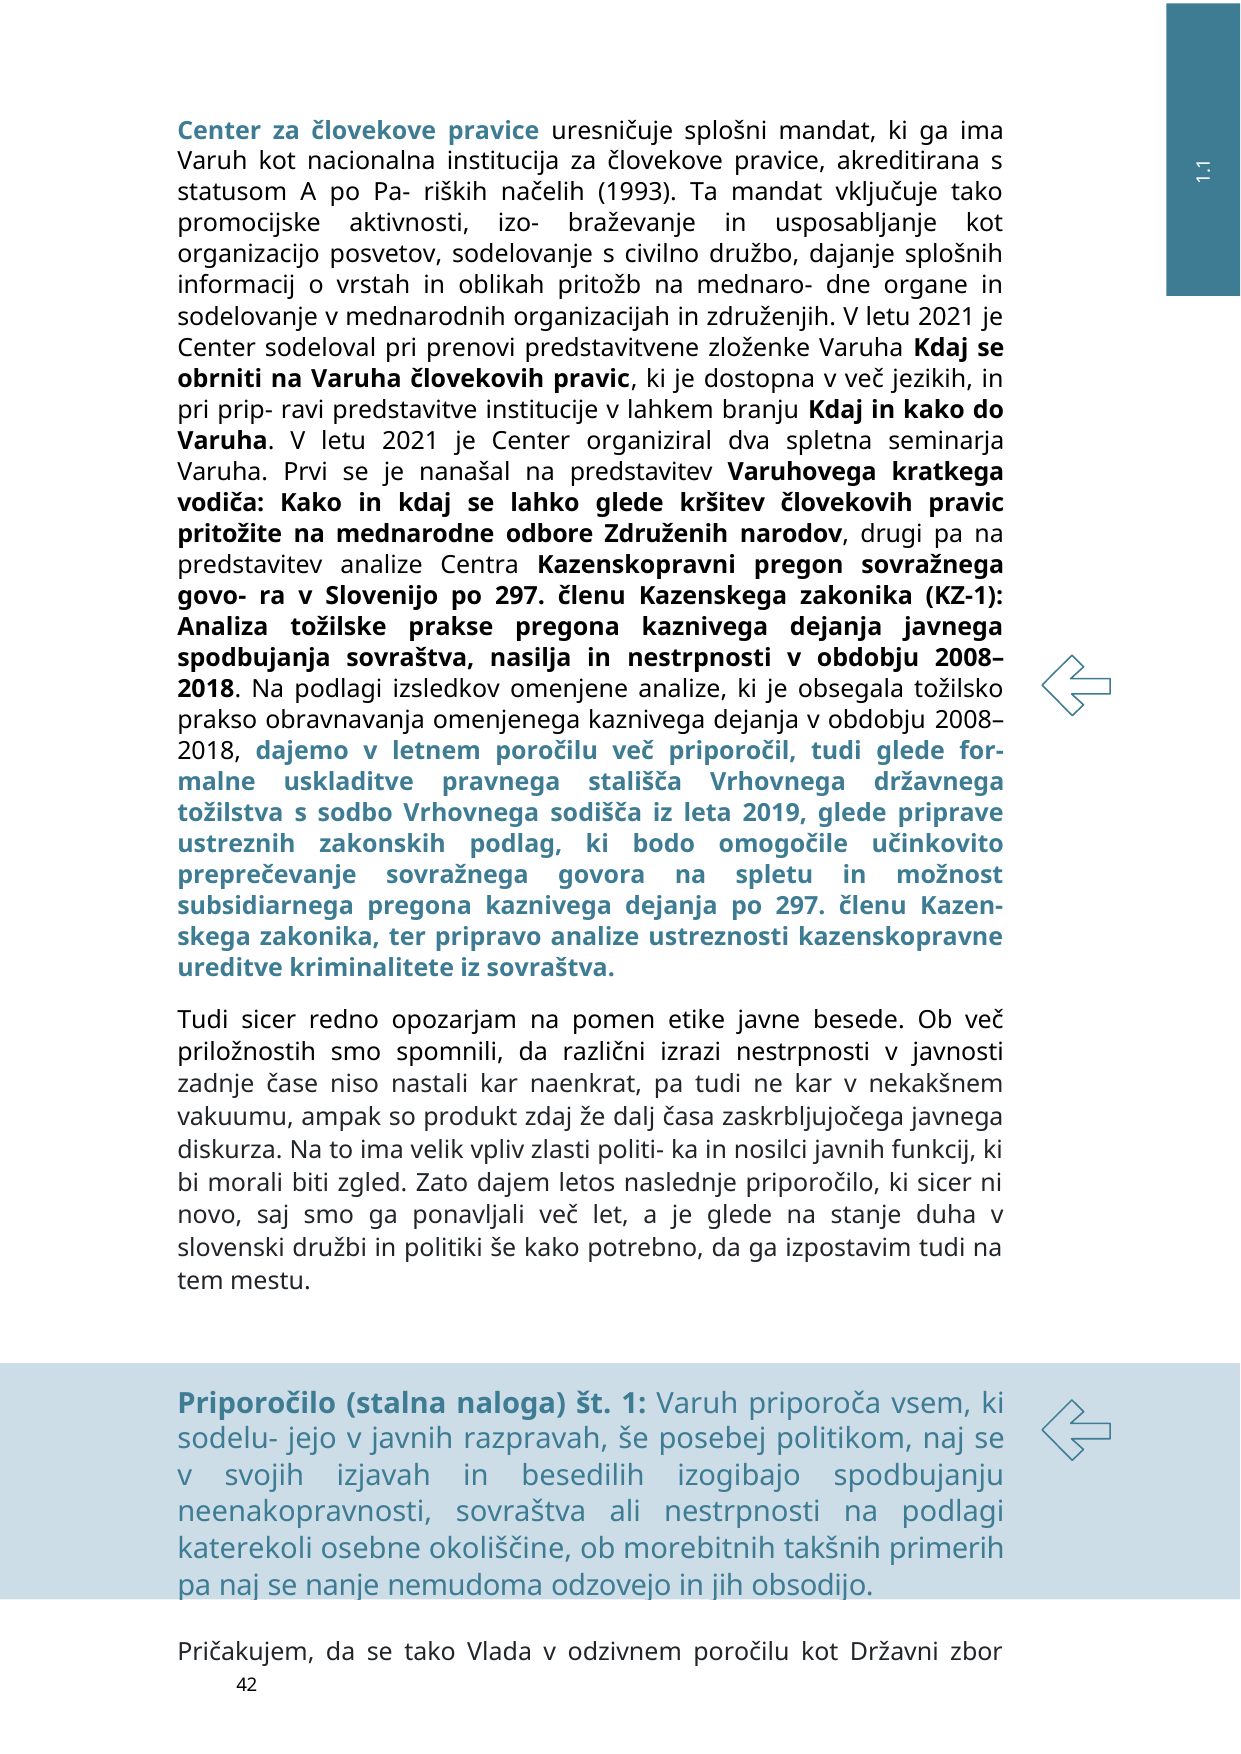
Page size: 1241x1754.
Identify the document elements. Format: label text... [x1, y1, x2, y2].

text Center za človekove pravice uresničuje splošni mandat, ki ga ima Varuh kot nacionalna institucija za človekove pravice, akreditirana s statusom A po Pa- riških načelih (1993). Ta mandat vključuje tako promocijske aktivnosti, izo- braževanje in usposabljanje kot organizacijo posvetov, sodelovanje s civilno družbo, dajanje splošnih informacij o vrstah in oblikah pritožb na mednaro- dne organe in sodelovanje v mednarodnih organizacijah in združenjih. V letu 2021 je Center sodeloval pri prenovi predstavitvene zloženke Varuha Kdaj se obrniti na Varuha človekovih pravic, ki je dostopna v več jezikih, in pri prip- ravi predstavitve institucije v lahkem branju Kdaj in kako do Varuha. V letu 2021 je Center organiziral dva spletna seminarja Varuha. Prvi se je nanašal na predstavitev Varuhovega kratkega vodiča: Kako in kdaj se lahko glede kršitev človekovih pravic pritožite na mednarodne odbore Združenih narodov, drugi pa na predstavitev analize Centra Kazenskopravni pregon sovražnega govo- ra v Slovenijo po 297. členu Kazenskega zakonika (KZ-1): Analiza tožilske prakse pregona kaznivega dejanja javnega spodbujanja sovraštva, nasilja in nestrpnosti v obdobju 2008–2018. Na podlagi izsledkov omenjene analize, ki je obsegala tožilsko prakso obravnavanja omenjenega kaznivega dejanja v obdobju 2008–2018, dajemo v letnem poročilu več priporočil, tudi glede for- malne uskladitve pravnega stališča Vrhovnega državnega tožilstva s sodbo Vrhovnega sodišča iz leta 2019, glede priprave ustreznih zakonskih podlag, ki bodo omogočile učinkovito preprečevanje sovražnega govora na spletu in možnost subsidiarnega pregona kaznivega dejanja po 297. členu Kazen- skega zakonika, ter pripravo analize ustreznosti kazenskopravne ureditve kriminalitete iz sovraštva. [177, 115, 1004, 984]
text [177, 1634, 1004, 1667]
text Tudi sicer redno opozarjam na pomen etike javne besede. Ob več priložnostih smo spomnili, da različni izrazi nestrpnosti v javnosti zadnje čase niso nastali kar naenkrat, pa tudi ne kar v nekakšnem vakuumu, ampak so produkt zdaj že dalj časa zaskrbljujočega javnega diskurza. Na to ima velik vpliv zlasti politi- ka in nosilci javnih funkcij, ki bi morali biti zgled. Zato dajem letos naslednje priporočilo, ki sicer ni novo, saj smo ga ponavljali več let, a je glede na stanje duha v slovenski družbi in politiki še kako potrebno, da ga izpostavim tudi na tem mestu. [177, 1002, 1004, 1296]
